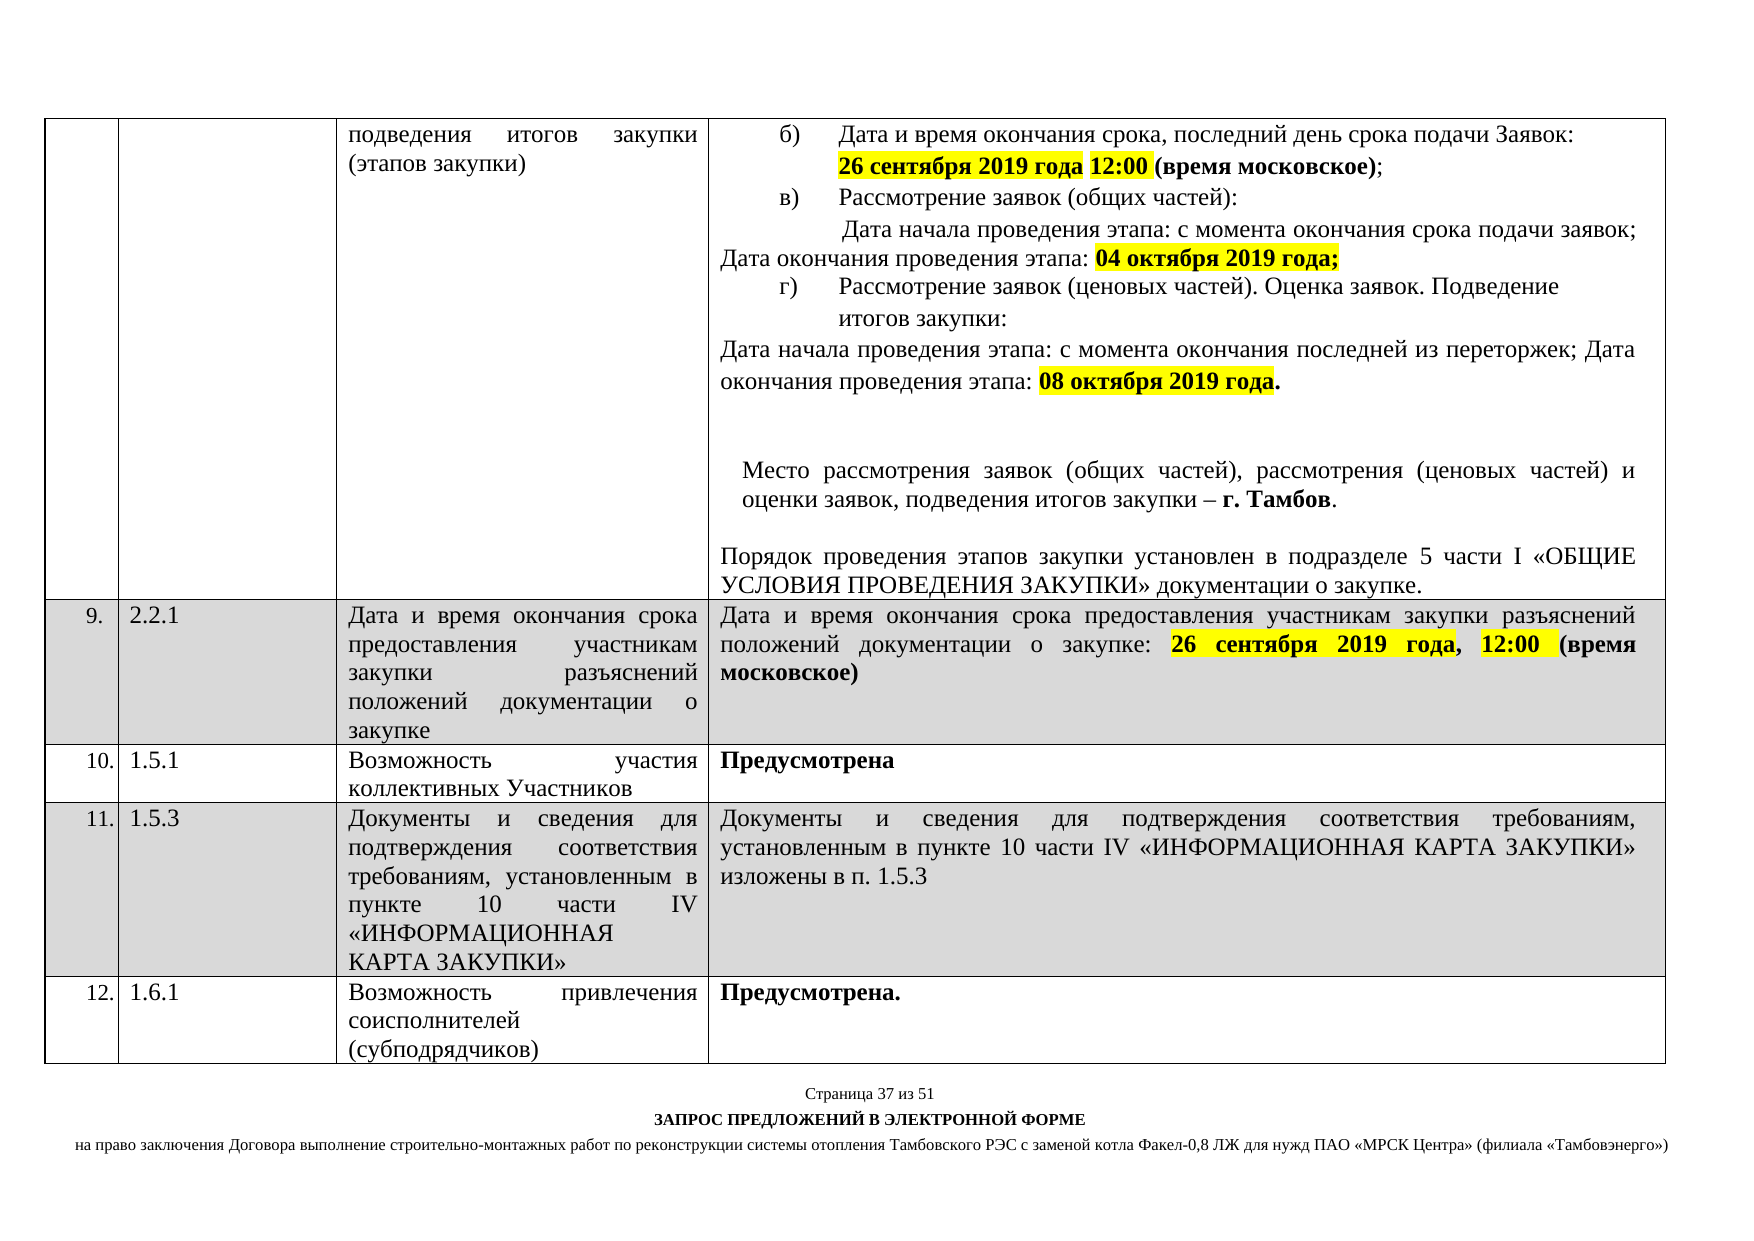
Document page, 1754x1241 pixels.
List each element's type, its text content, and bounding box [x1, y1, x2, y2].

table_cell [46, 977, 118, 1063]
table_cell Предусмотрена. [709, 977, 1665, 1063]
table_cell Предусмотрена [709, 745, 1665, 802]
table_cell Возможность привлечения соисполнителей (субподрядчиков) [337, 977, 708, 1063]
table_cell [119, 119, 336, 599]
table_cell Документы и сведения для подтверждения соответствия требованиям, установленным в пункте 10 части IV «ИНФОРМАЦИОННАЯ КАРТА ЗАКУПКИ» изложены в п. 1.5.3 [709, 803, 1665, 976]
table_cell Дата и время окончания срока предоставления участникам закупки разъяснений положений документации о закупке [337, 600, 708, 744]
table_cell 1.5.3 [119, 803, 336, 976]
table_cell [46, 119, 118, 599]
table_cell Возможность участия коллективных Участников [337, 745, 708, 802]
table_cell 2.2.1 [119, 600, 336, 744]
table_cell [709, 119, 1665, 599]
table_cell [46, 745, 118, 802]
table_cell [46, 600, 118, 744]
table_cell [337, 119, 708, 599]
table_cell Документы и сведения для подтверждения соответствия требованиям, установленным в пункте 10 части IV «ИНФОРМАЦИОННАЯ КАРТА ЗАКУПКИ» [337, 803, 708, 976]
table_cell 1.5.1 [119, 745, 336, 802]
table_cell Дата и время окончания срока предоставления участникам закупки разъяснений положений документации о закупке: 26 сентября 2019 года, 12:00 (время московское) [709, 600, 1665, 744]
table_cell 1.6.1 [119, 977, 336, 1063]
table_cell [46, 803, 118, 976]
